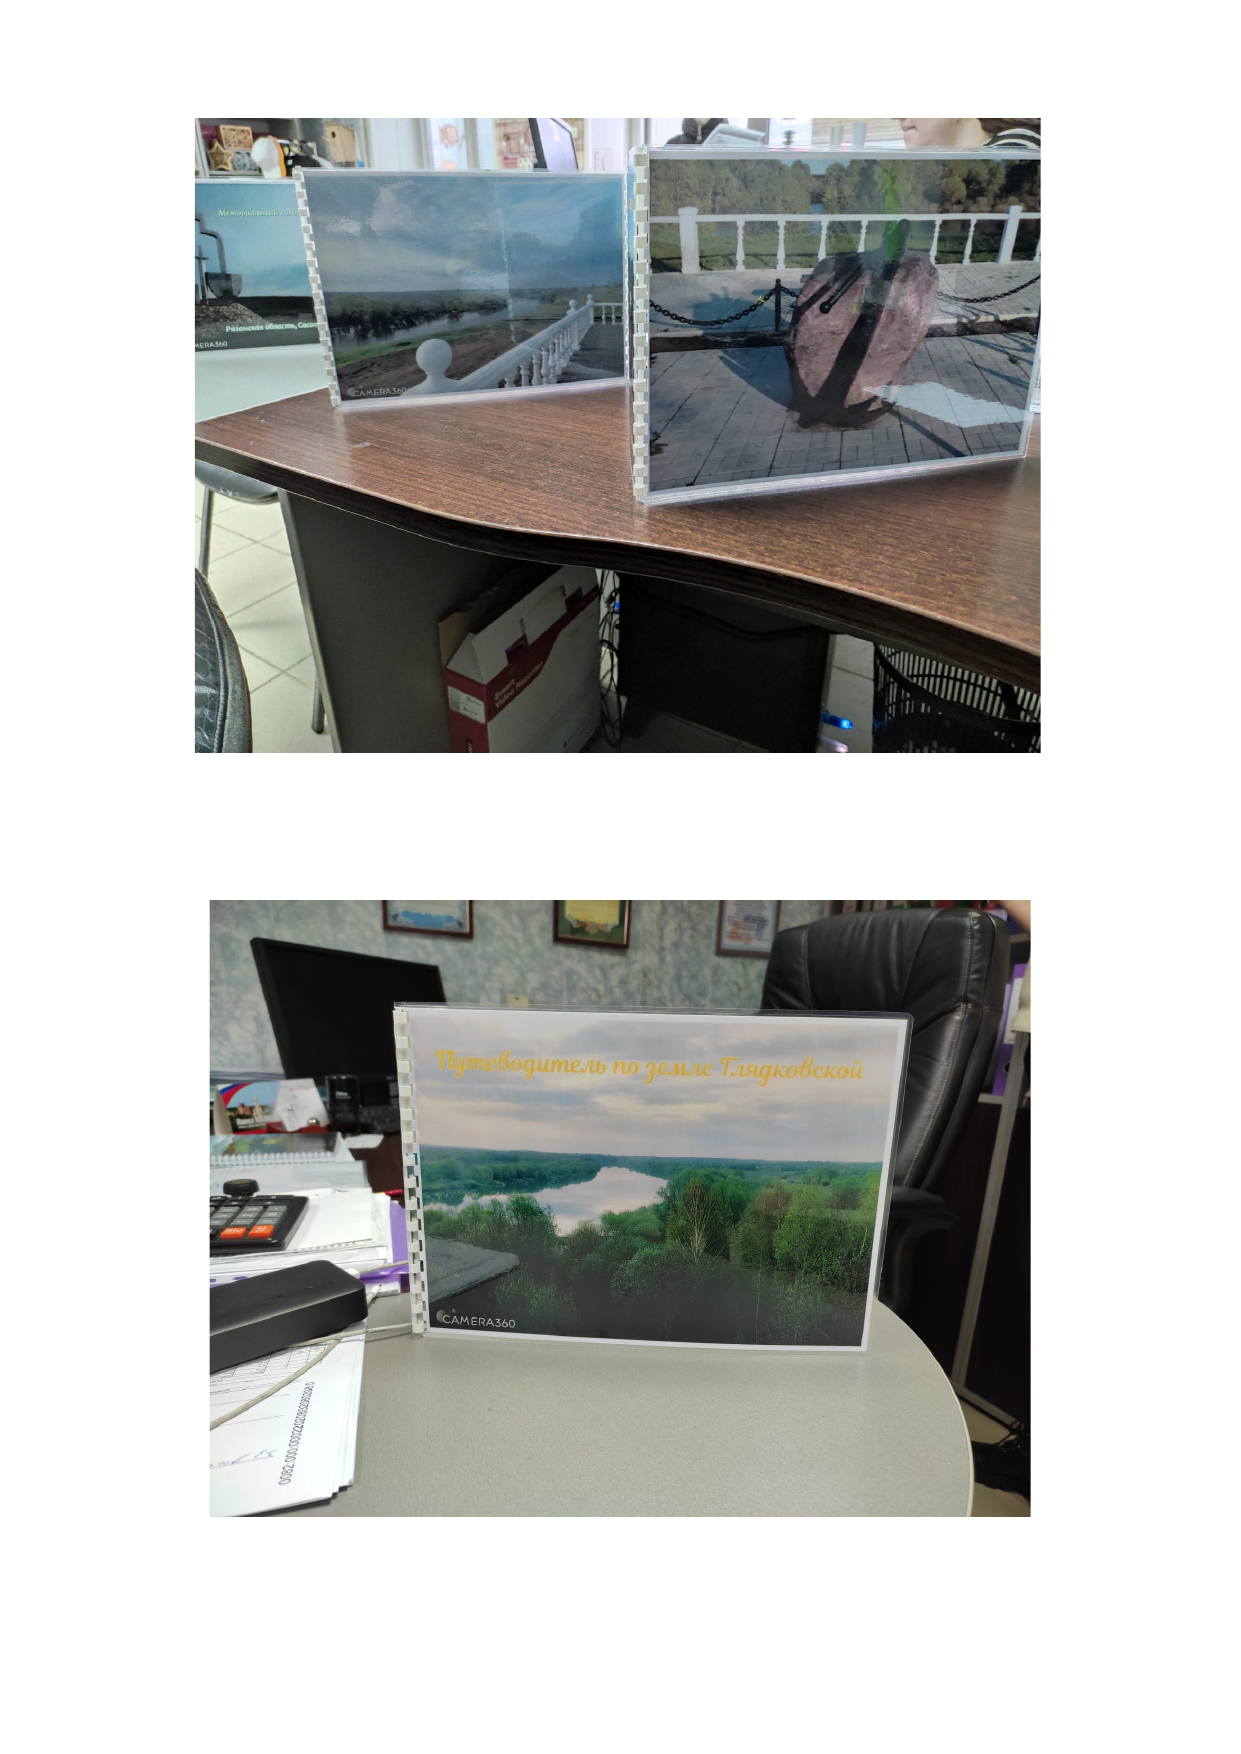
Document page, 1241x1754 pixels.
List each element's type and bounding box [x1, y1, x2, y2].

picture [194, 118, 1041, 753]
picture [209, 900, 1031, 1517]
